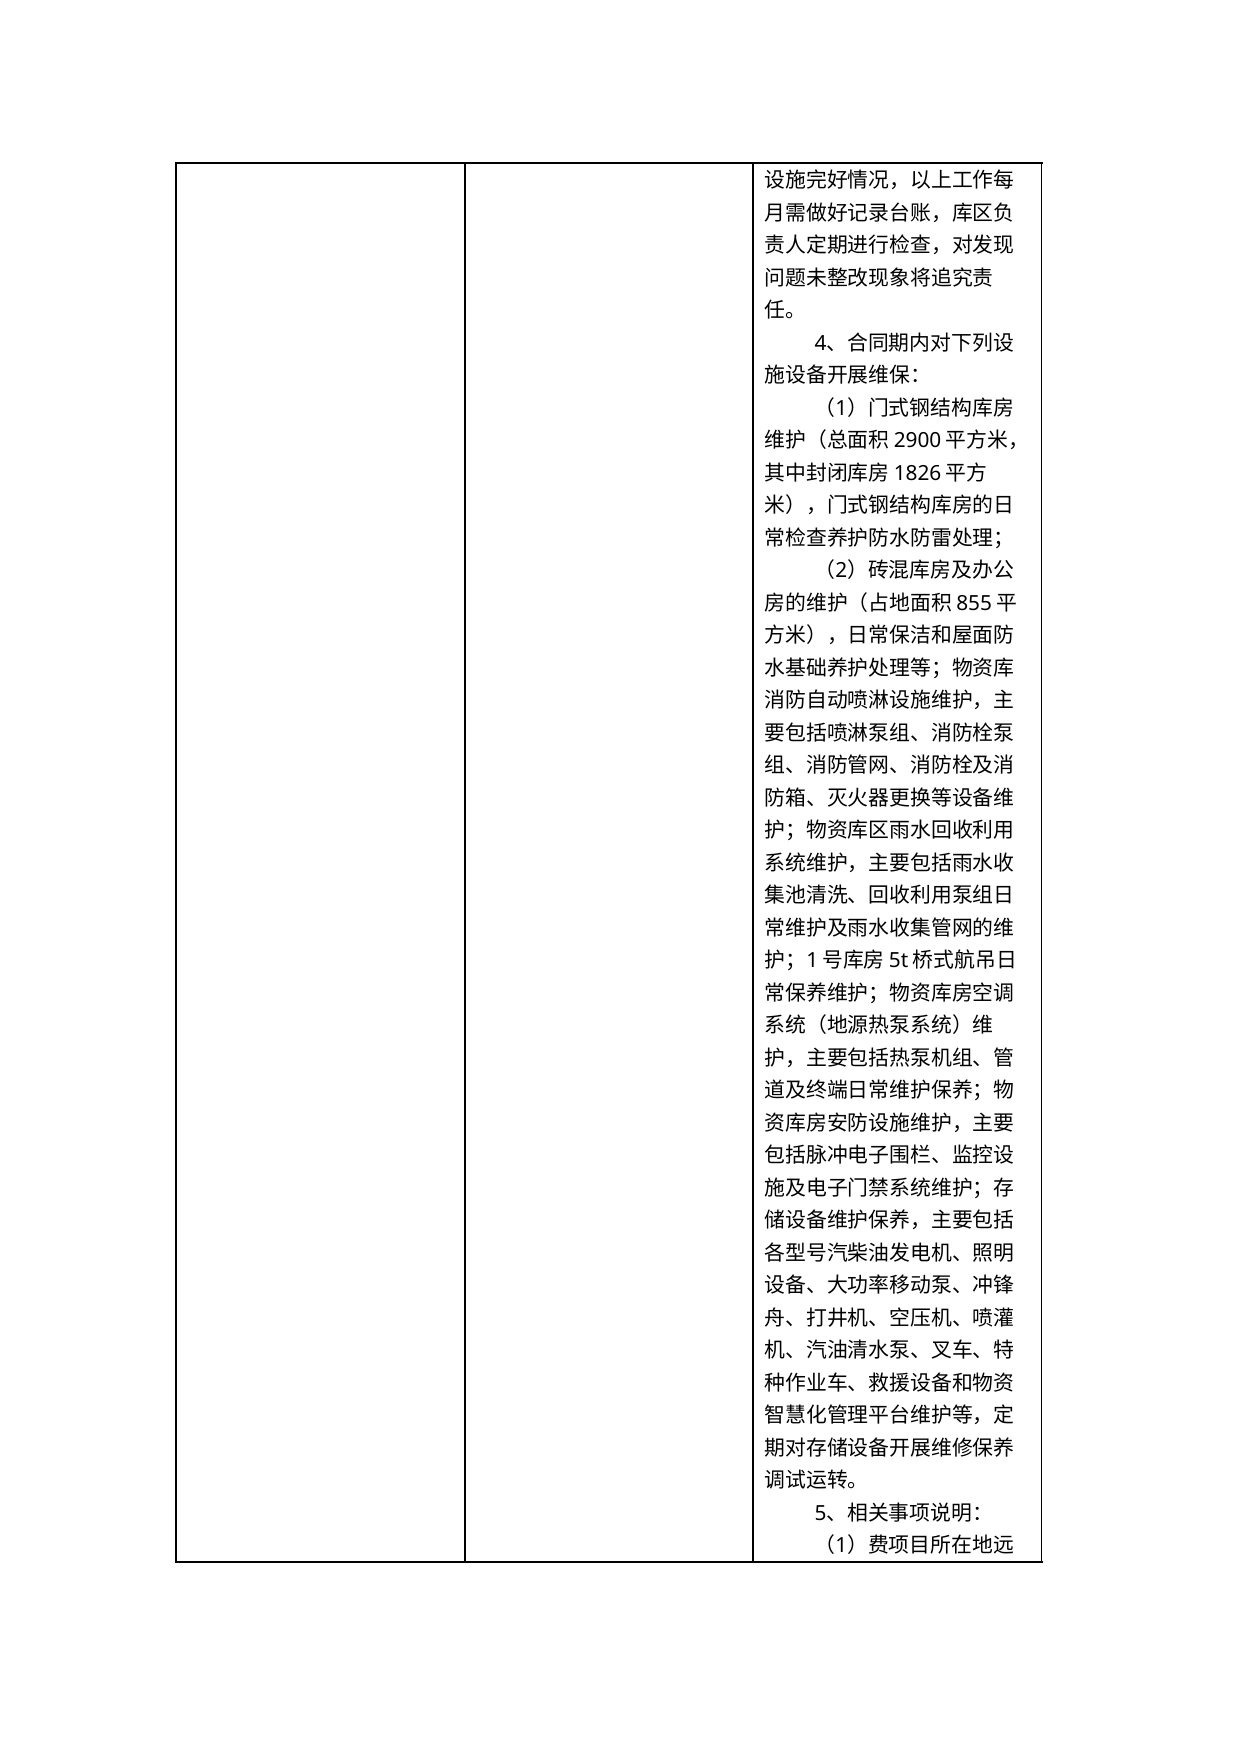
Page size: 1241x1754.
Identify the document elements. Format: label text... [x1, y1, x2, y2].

table_cell [466, 164, 752, 1561]
table_cell 1 [177, 164, 464, 1561]
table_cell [754, 164, 1041, 1561]
